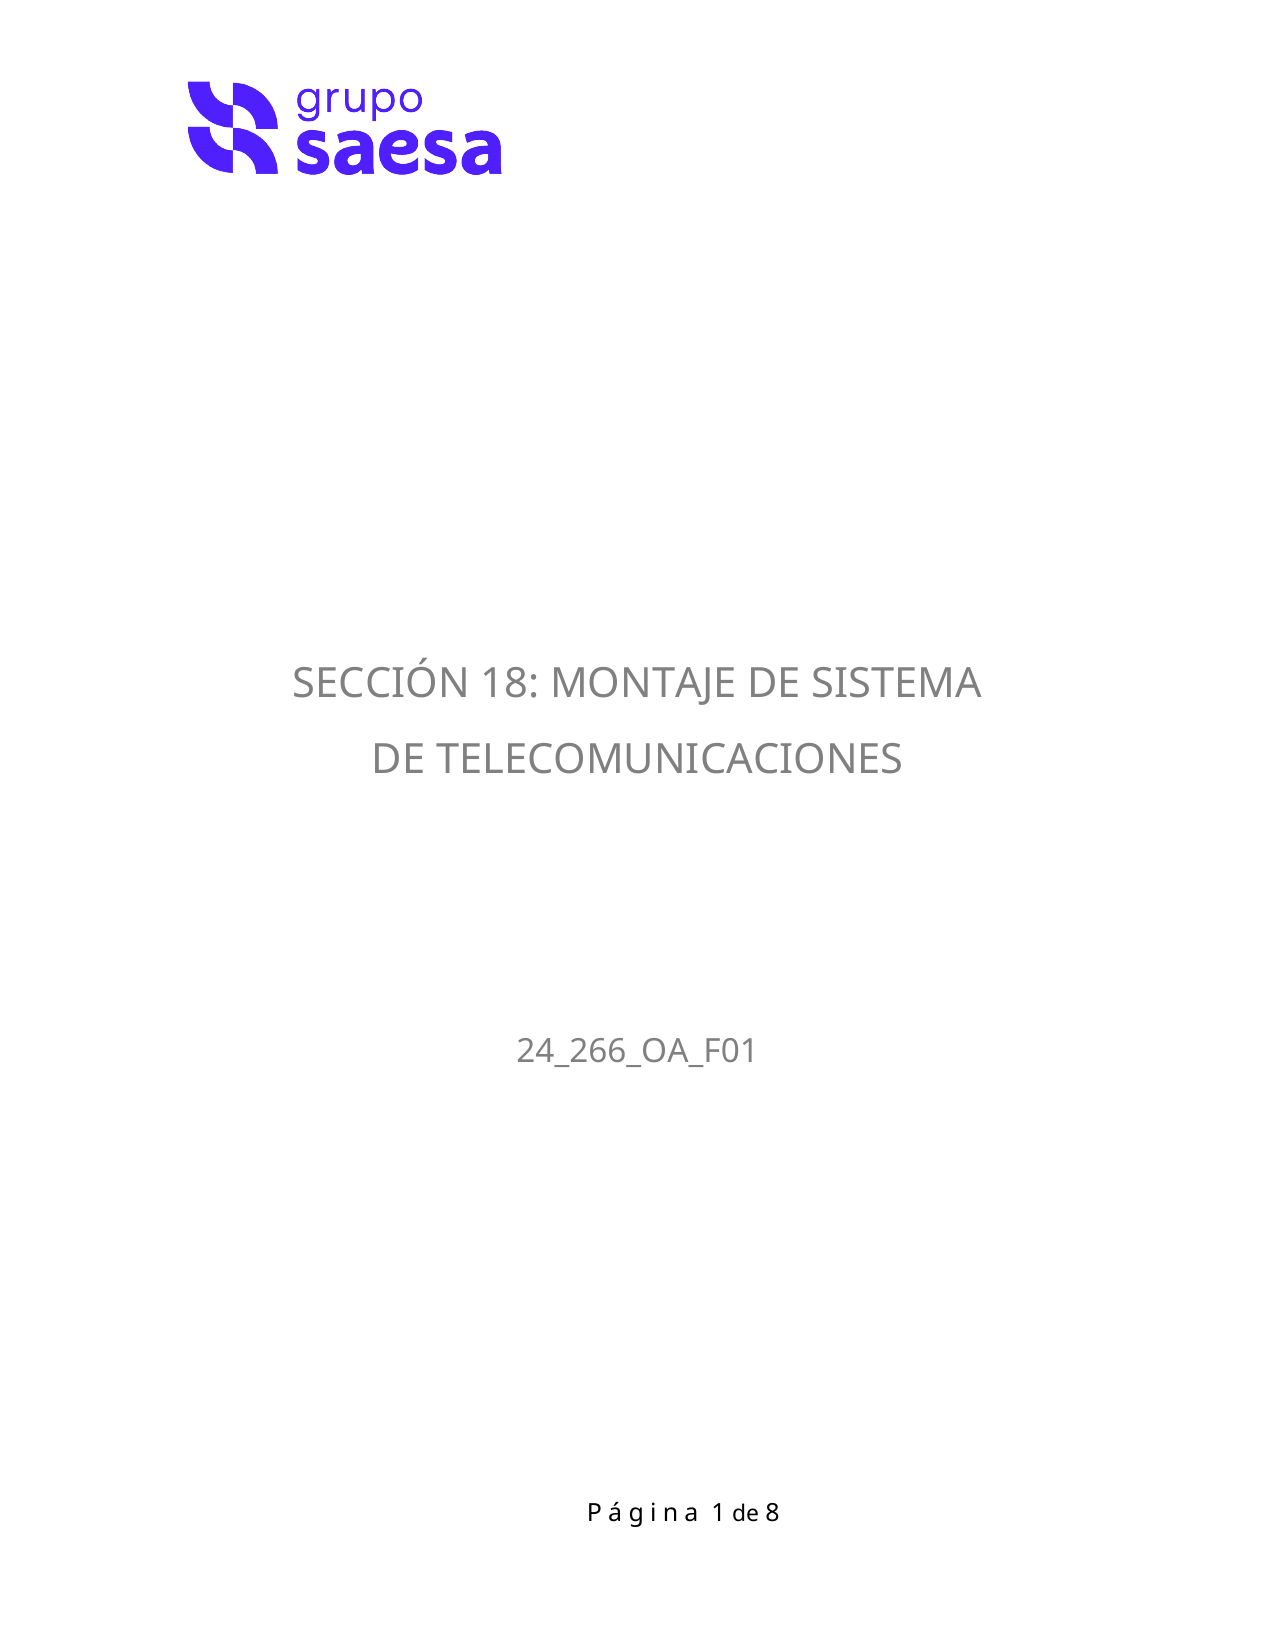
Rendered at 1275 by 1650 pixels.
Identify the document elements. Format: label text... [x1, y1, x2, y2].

text 24_266_OA_F01 [177, 1026, 1098, 1072]
picture [177, 73, 511, 178]
text SECCIÓN 18: MONTAJE DE SISTEMA [177, 653, 1098, 709]
text DE TELECOMUNICACIONES [177, 729, 1098, 786]
